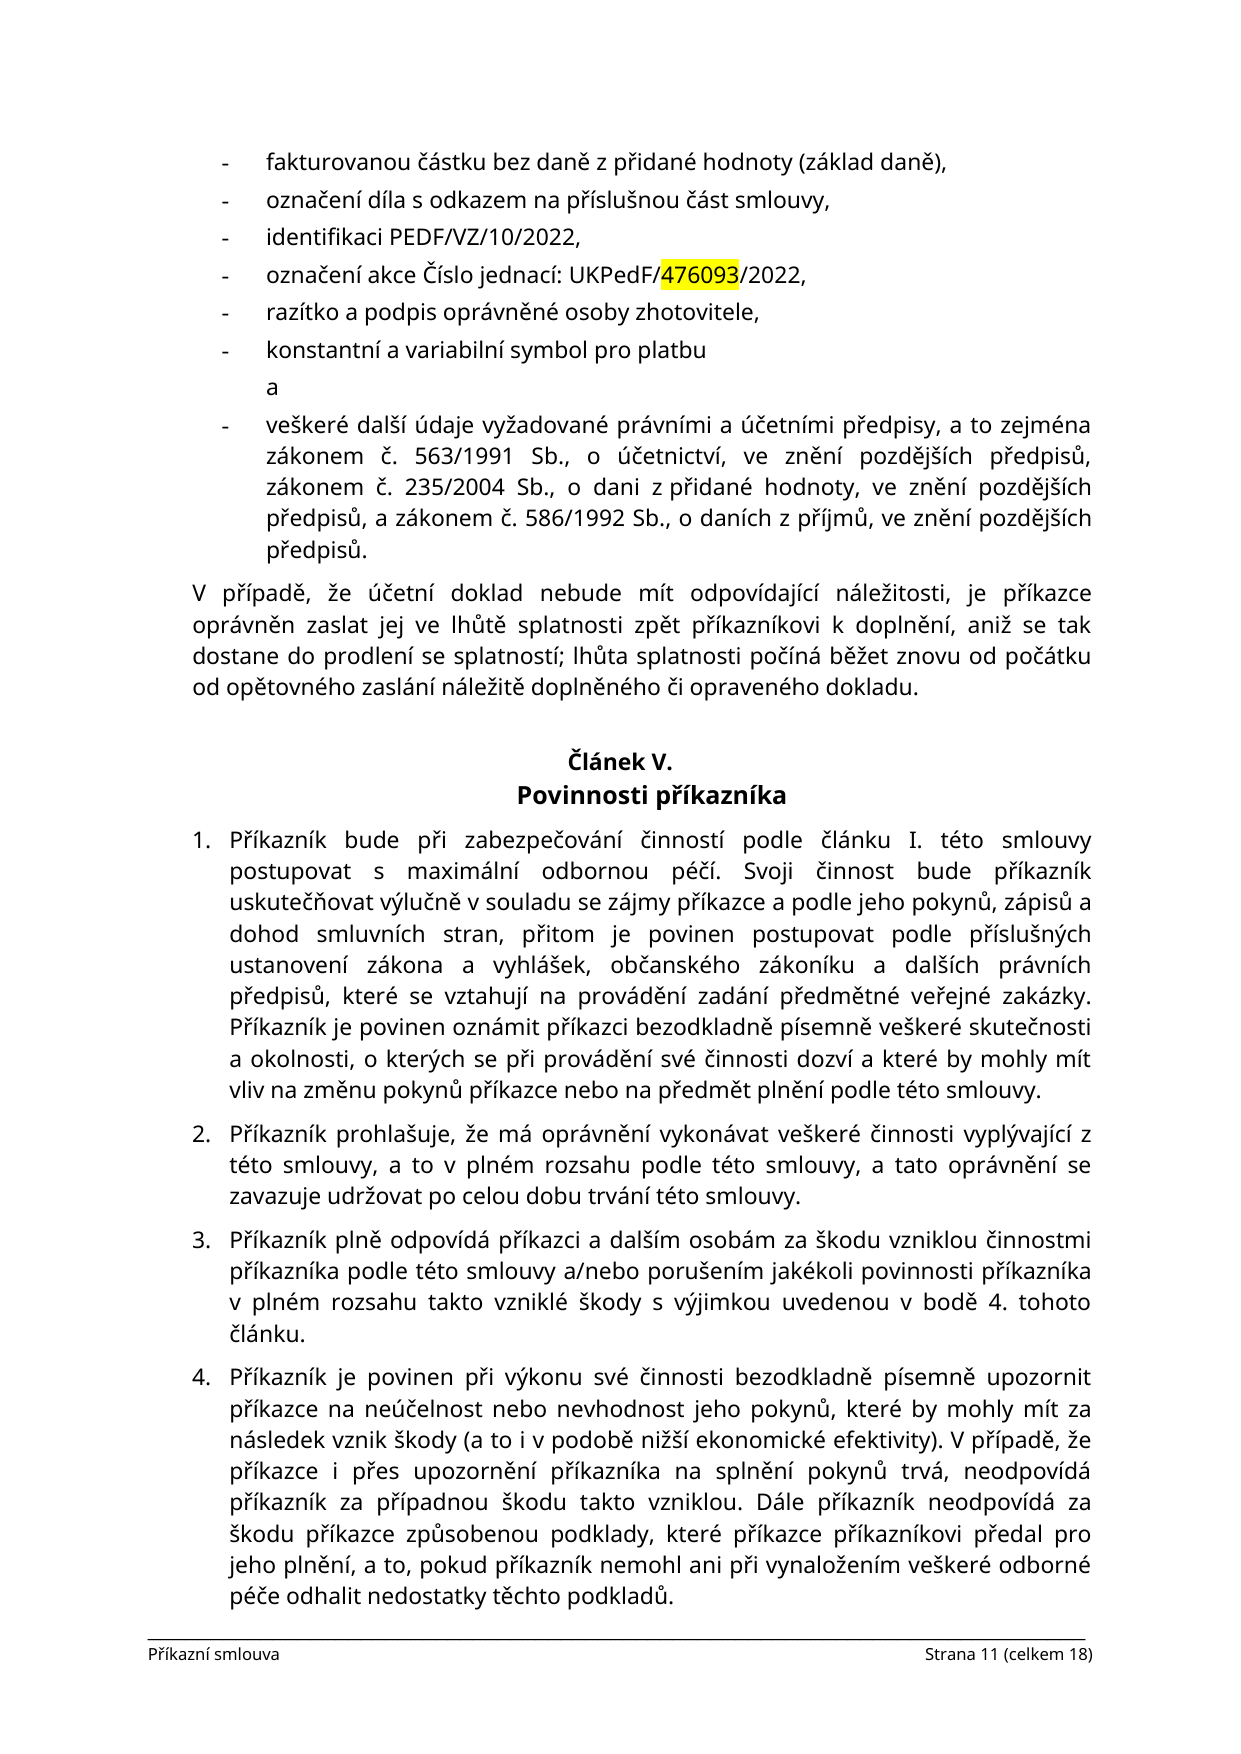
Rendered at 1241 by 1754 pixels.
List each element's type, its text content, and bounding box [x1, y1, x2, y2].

list označení díla s odkazem na příslušnou část smlouvy, [221, 183, 1093, 215]
list označení akce Číslo jednací: UKPedF/476093/2022, [221, 258, 1093, 290]
list Příkazník bude při zabezpečování činností podle článku I. této smlouvy postupovat s maximální odbornou péčí. Svoji činnost bude příkazník uskutečňovat výlučně v souladu se zájmy příkazce a podle jeho pokynů, zápisů a dohod smluvních stran, přitom je povinen postupovat podle příslušných ustanovení zákona a vyhlášek, občanského zákoníku a dalších právních předpisů, které se vztahují na provádění zadání předmětné veřejné zakázky. Příkazník je povinen oznámit příkazci bezodkladně písemně veškeré skutečnosti a okolnosti, o kterých se při provádění své činnosti dozví a které by mohly mít vliv na změnu pokynů příkazce nebo na předmět plnění podle této smlouvy. [192, 824, 1093, 1105]
text a [266, 371, 1093, 402]
list veškeré další údaje vyžadované právními a účetními předpisy, a to zejména zákonem č. 563/1991 Sb., o účetnictví, ve znění pozdějších předpisů, zákonem č. 235/2004 Sb., o dani z přidané hodnoty, ve znění pozdějších předpisů, a zákonem č. 586/1992 Sb., o daních z příjmů, ve znění pozdějších předpisů. [221, 408, 1093, 565]
list razítko a podpis oprávněné osoby zhotovitele, [221, 296, 1093, 327]
list konstantní a variabilní symbol pro platbu [221, 333, 1093, 365]
list identifikaci PEDF/VZ/10/2022, [221, 221, 1093, 252]
list Příkazník prohlašuje, že má oprávnění vykonávat veškeré činnosti vyplývající z této smlouvy, a to v plném rozsahu podle této smlouvy, a tato oprávnění se zavazuje udržovat po celou dobu trvání této smlouvy. [192, 1118, 1093, 1211]
text Článek V. [148, 746, 1093, 777]
text V případě, že účetní doklad nebude mít odpovídající náležitosti, je příkazce oprávněn zaslat jej ve lhůtě splatnosti zpět příkazníkovi k doplnění, aniž se tak dostane do prodlení se splatností; lhůta splatnosti počíná běžet znovu od počátku od opětovného zaslání náležitě doplněného či opraveného dokladu. [192, 577, 1093, 702]
list Příkazník plně odpovídá příkazci a dalším osobám za škodu vzniklou činnostmi příkazníka podle této smlouvy a/nebo porušením jakékoli povinnosti příkazníka v plném rozsahu takto vzniklé škody s výjimkou uvedenou v bodě 4. tohoto článku. [192, 1224, 1093, 1349]
text Povinnosti příkazníka [487, 777, 1093, 811]
list fakturovanou částku bez daně z přidané hodnoty (základ daně), [221, 146, 1093, 177]
list Příkazník je povinen při výkonu své činnosti bezodkladně písemně upozornit příkazce na neúčelnost nebo nevhodnost jeho pokynů, které by mohly mít za následek vznik škody (a to i v podobě nižší ekonomické efektivity). V případě, že příkazce i přes upozornění příkazníka na splnění pokynů trvá, neodpovídá příkazník za případnou škodu takto vzniklou. Dále příkazník neodpovídá za škodu příkazce způsobenou podklady, které příkazce příkazníkovi předal pro jeho plnění, a to, pokud příkazník nemohl ani při vynaložením veškeré odborné péče odhalit nedostatky těchto podkladů. [192, 1361, 1093, 1611]
